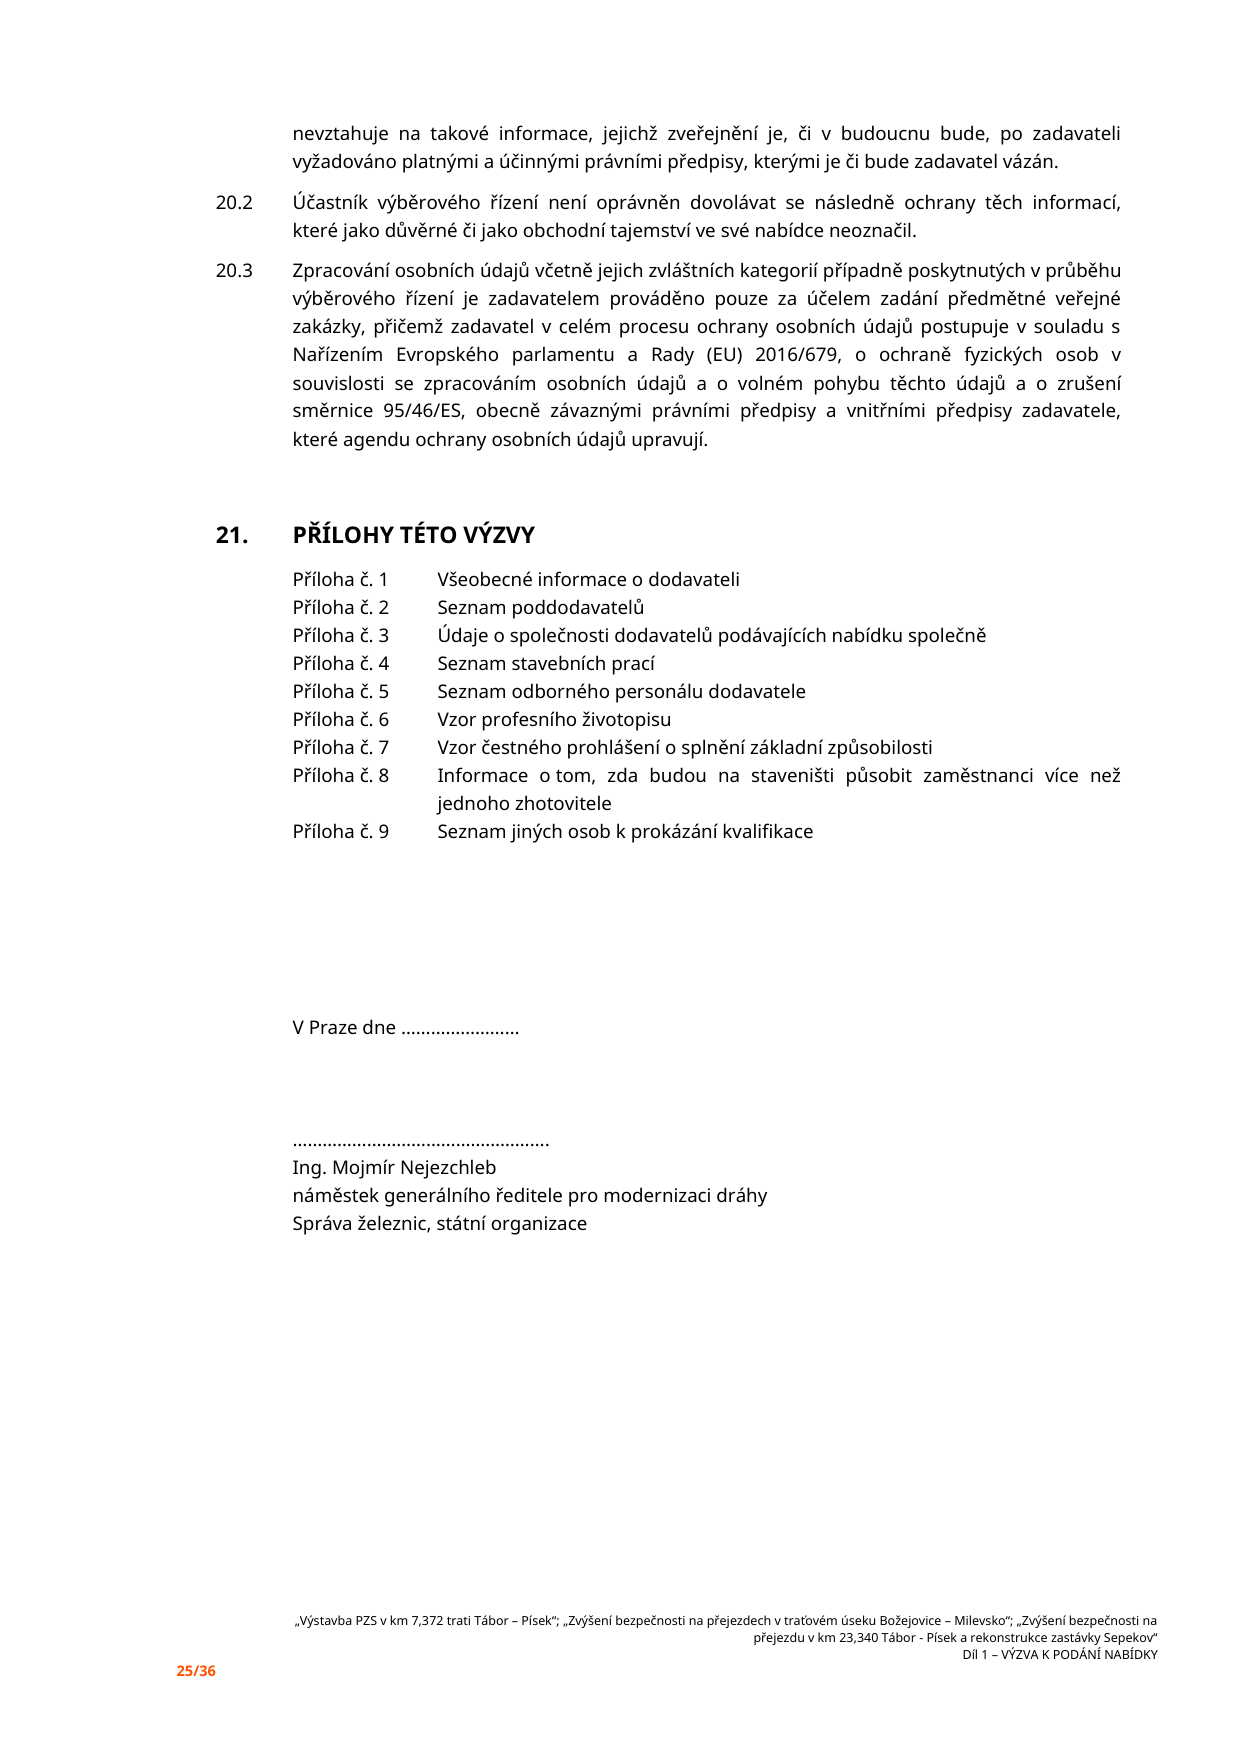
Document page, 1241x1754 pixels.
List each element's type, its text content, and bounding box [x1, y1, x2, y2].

text Ing. Mojmír Nejezchleb [292, 1155, 1122, 1180]
text PŘÍLOHY TÉTO VÝZVY [216, 519, 1122, 551]
text ……………………………………………. [292, 1127, 1122, 1152]
text Příloha č. 7 Vzor čestného prohlášení o splnění základní způsobilosti [292, 734, 1122, 760]
text Účastník výběrového řízení není oprávněn dovolávat se následně ochrany těch informací, které jako důvěrné či jako obchodní tajemství ve své nabídce neoznačil. [216, 189, 1122, 243]
text Příloha č. 9 Seznam jiných osob k prokázání kvalifikace [292, 818, 1122, 844]
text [216, 121, 1122, 174]
text Příloha č. 5 Seznam odborného personálu dodavatele [292, 678, 1122, 704]
text náměstek generálního ředitele pro modernizaci dráhy [292, 1183, 1122, 1208]
text Správa železnic, státní organizace [292, 1211, 1122, 1236]
text Příloha č. 6 Vzor profesního životopisu [292, 706, 1122, 732]
text Zpracování osobních údajů včetně jejich zvláštních kategorií případně poskytnutých v průběhu výběrového řízení je zadavatelem prováděno pouze za účelem zadání předmětné veřejné zakázky, přičemž zadavatel v celém procesu ochrany osobních údajů postupuje v souladu s Nařízením Evropského parlamentu a Rady (EU) 2016/679, o ochraně fyzických osob v souvislosti se zpracováním osobních údajů a o volném pohybu těchto údajů a o zrušení směrnice 95/46/ES, obecně závaznými právními předpisy a vnitřními předpisy zadavatele, které agendu ochrany osobních údajů upravují. [216, 258, 1122, 451]
text Příloha č. 4 Seznam stavebních prací [292, 650, 1122, 676]
text Příloha č. 3 Údaje o společnosti dodavatelů podávajících nabídku společně [292, 622, 1122, 648]
text Příloha č. 2 Seznam poddodavatelů [292, 594, 1122, 620]
text Příloha č. 8 Informace o tom, zda budou na staveništi působit zaměstnanci více než jednoho zhotovitele [292, 762, 1122, 816]
text V Praze dne …………………… [292, 1014, 1122, 1040]
text Příloha č. 1 Všeobecné informace o dodavateli [292, 566, 1122, 592]
